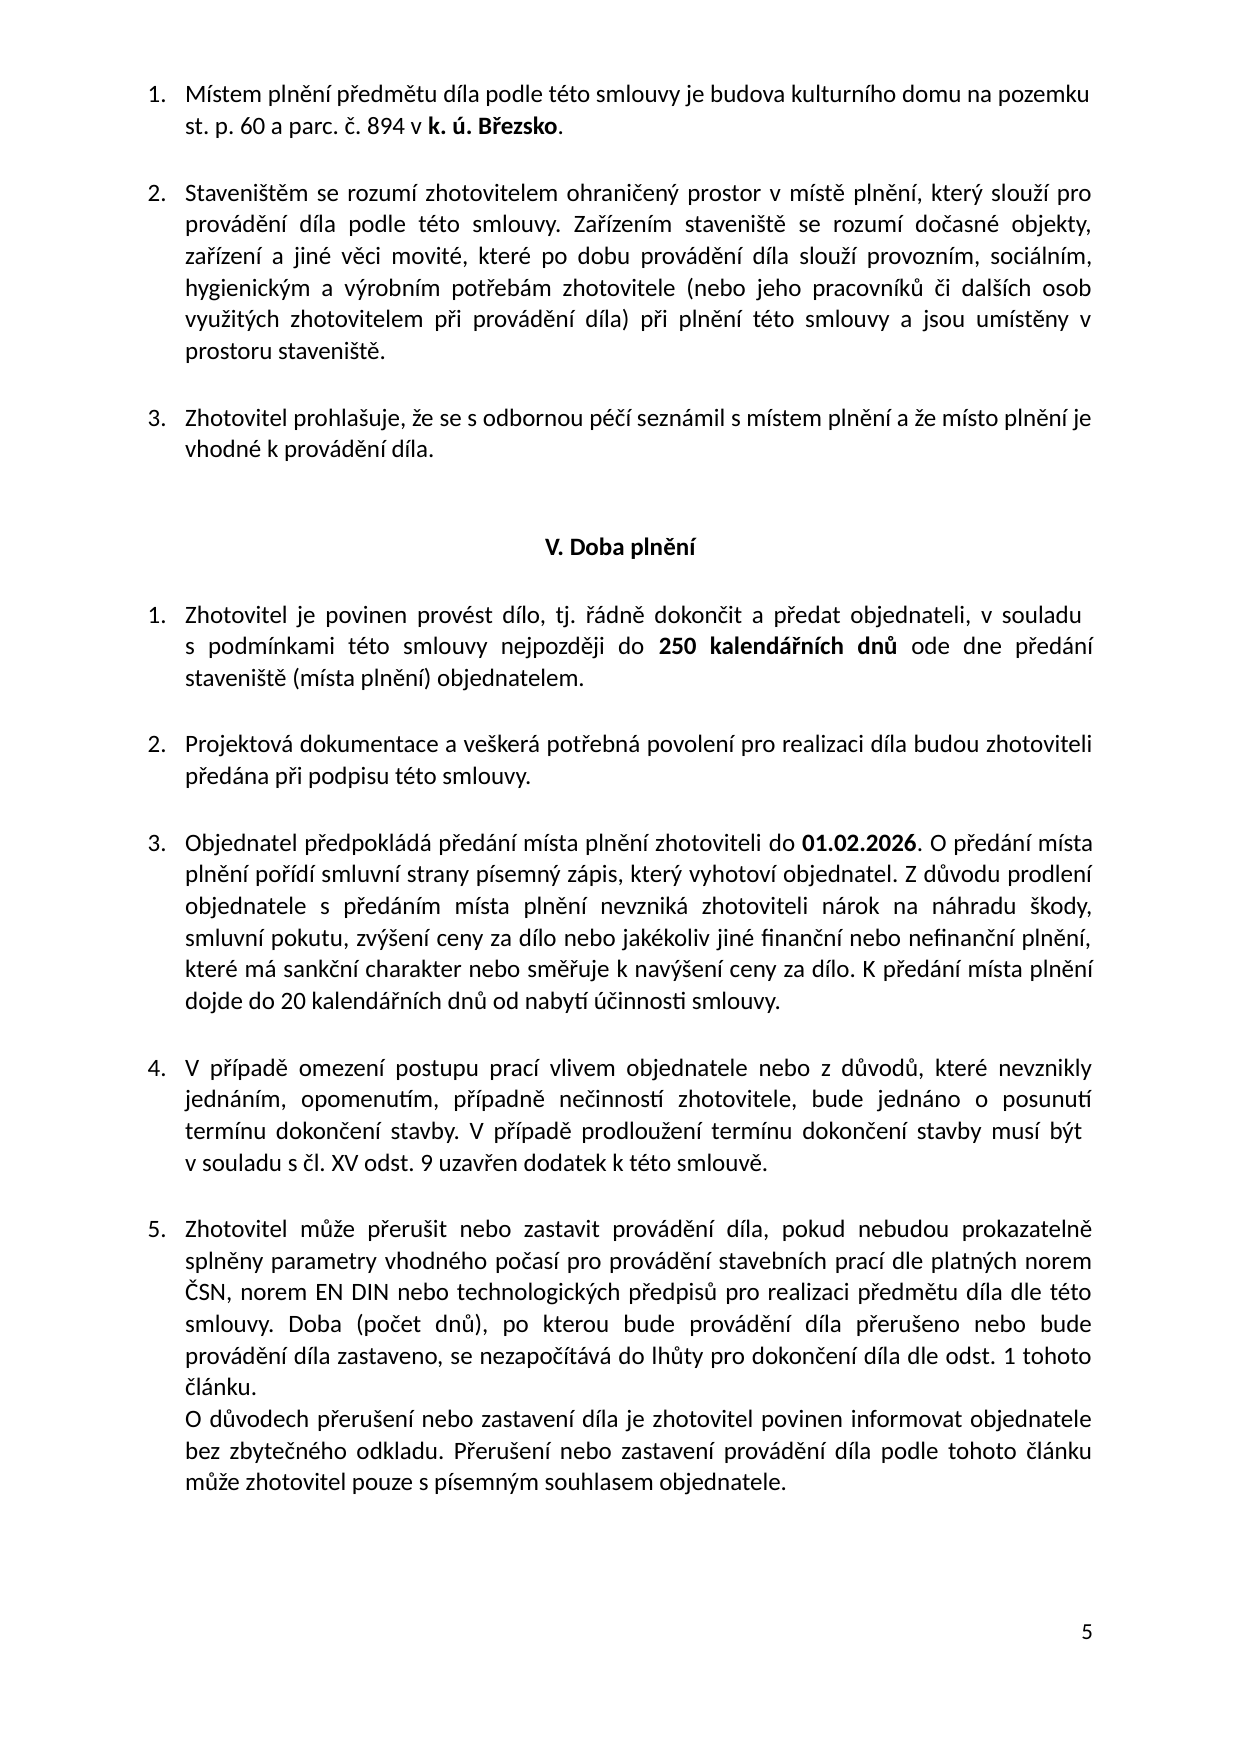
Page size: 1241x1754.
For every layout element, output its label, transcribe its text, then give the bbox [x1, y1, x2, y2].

subtitle V. Doba plnění [147, 531, 1092, 562]
list Zhotovitel je povinen provést dílo, tj. řádně dokončit a předat objednateli, v souladu s podmínkami této smlouvy nejpozději do 250 kalendářních dnů ode dne předání staveniště (místa plnění) objednatelem. [147, 599, 1093, 693]
list Staveništěm se rozumí zhotovitelem ohraničený prostor v místě plnění, který slouží pro provádění díla podle této smlouvy. Zařízením staveniště se rozumí dočasné objekty, zařízení a jiné věci movité, které po dobu provádění díla slouží provozním, sociálním, hygienickým a výrobním potřebám zhotovitele (nebo jeho pracovníků či dalších osob využitých zhotovitelem při provádění díla) při plnění této smlouvy a jsou umístěny v prostoru staveniště. [147, 177, 1093, 366]
list Objednatel předpokládá předání místa plnění zhotoviteli do 01.02.2026. O předání místa plnění pořídí smluvní strany písemný zápis, který vyhotoví objednatel. Z důvodu prodlení objednatele s předáním místa plnění nevzniká zhotoviteli nárok na náhradu škody, smluvní pokutu, zvýšení ceny za dílo nebo jakékoliv jiné finanční nebo nefinanční plnění, které má sankční charakter nebo směřuje k navýšení ceny za dílo. K předání místa plnění dojde do 20 kalendářních dnů od nabytí účinnosti smlouvy. [147, 827, 1093, 1016]
list Zhotovitel prohlašuje, že se s odbornou péčí seznámil s místem plnění a že místo plnění je vhodné k provádění díla. [147, 402, 1093, 464]
list Projektová dokumentace a veškerá potřebná povolení pro realizaci díla budou zhotoviteli předána při podpisu této smlouvy. [147, 729, 1093, 791]
text st. p. 60 a parc. č. 894 v k. ú. Březsko. [185, 110, 1093, 141]
list Zhotovitel může přerušit nebo zastavit provádění díla, pokud nebudou prokazatelně splněny parametry vhodného počasí pro provádění stavebních prací dle platných norem ČSN, norem EN DIN nebo technologických předpisů pro realizaci předmětu díla dle této smlouvy. Doba (počet dnů), po kterou bude provádění díla přerušeno nebo bude provádění díla zastaveno, se nezapočítává do lhůty pro dokončení díla dle odst. 1 tohoto článku. O důvodech přerušení nebo zastavení díla je zhotovitel povinen informovat objednatele bez zbytečného odkladu. Přerušení nebo zastavení provádění díla podle tohoto článku může zhotovitel pouze s písemným souhlasem objednatele. [147, 1213, 1093, 1497]
list V případě omezení postupu prací vlivem objednatele nebo z důvodů, které nevznikly jednáním, opomenutím, případně nečinností zhotovitele, bude jednáno o posunutí termínu dokončení stavby. V případě prodloužení termínu dokončení stavby musí být v souladu s čl. XV odst. 9 uzavřen dodatek k této smlouvě. [147, 1052, 1093, 1177]
list Místem plnění předmětu díla podle této smlouvy je budova kulturního domu na pozemku [147, 78, 1093, 109]
